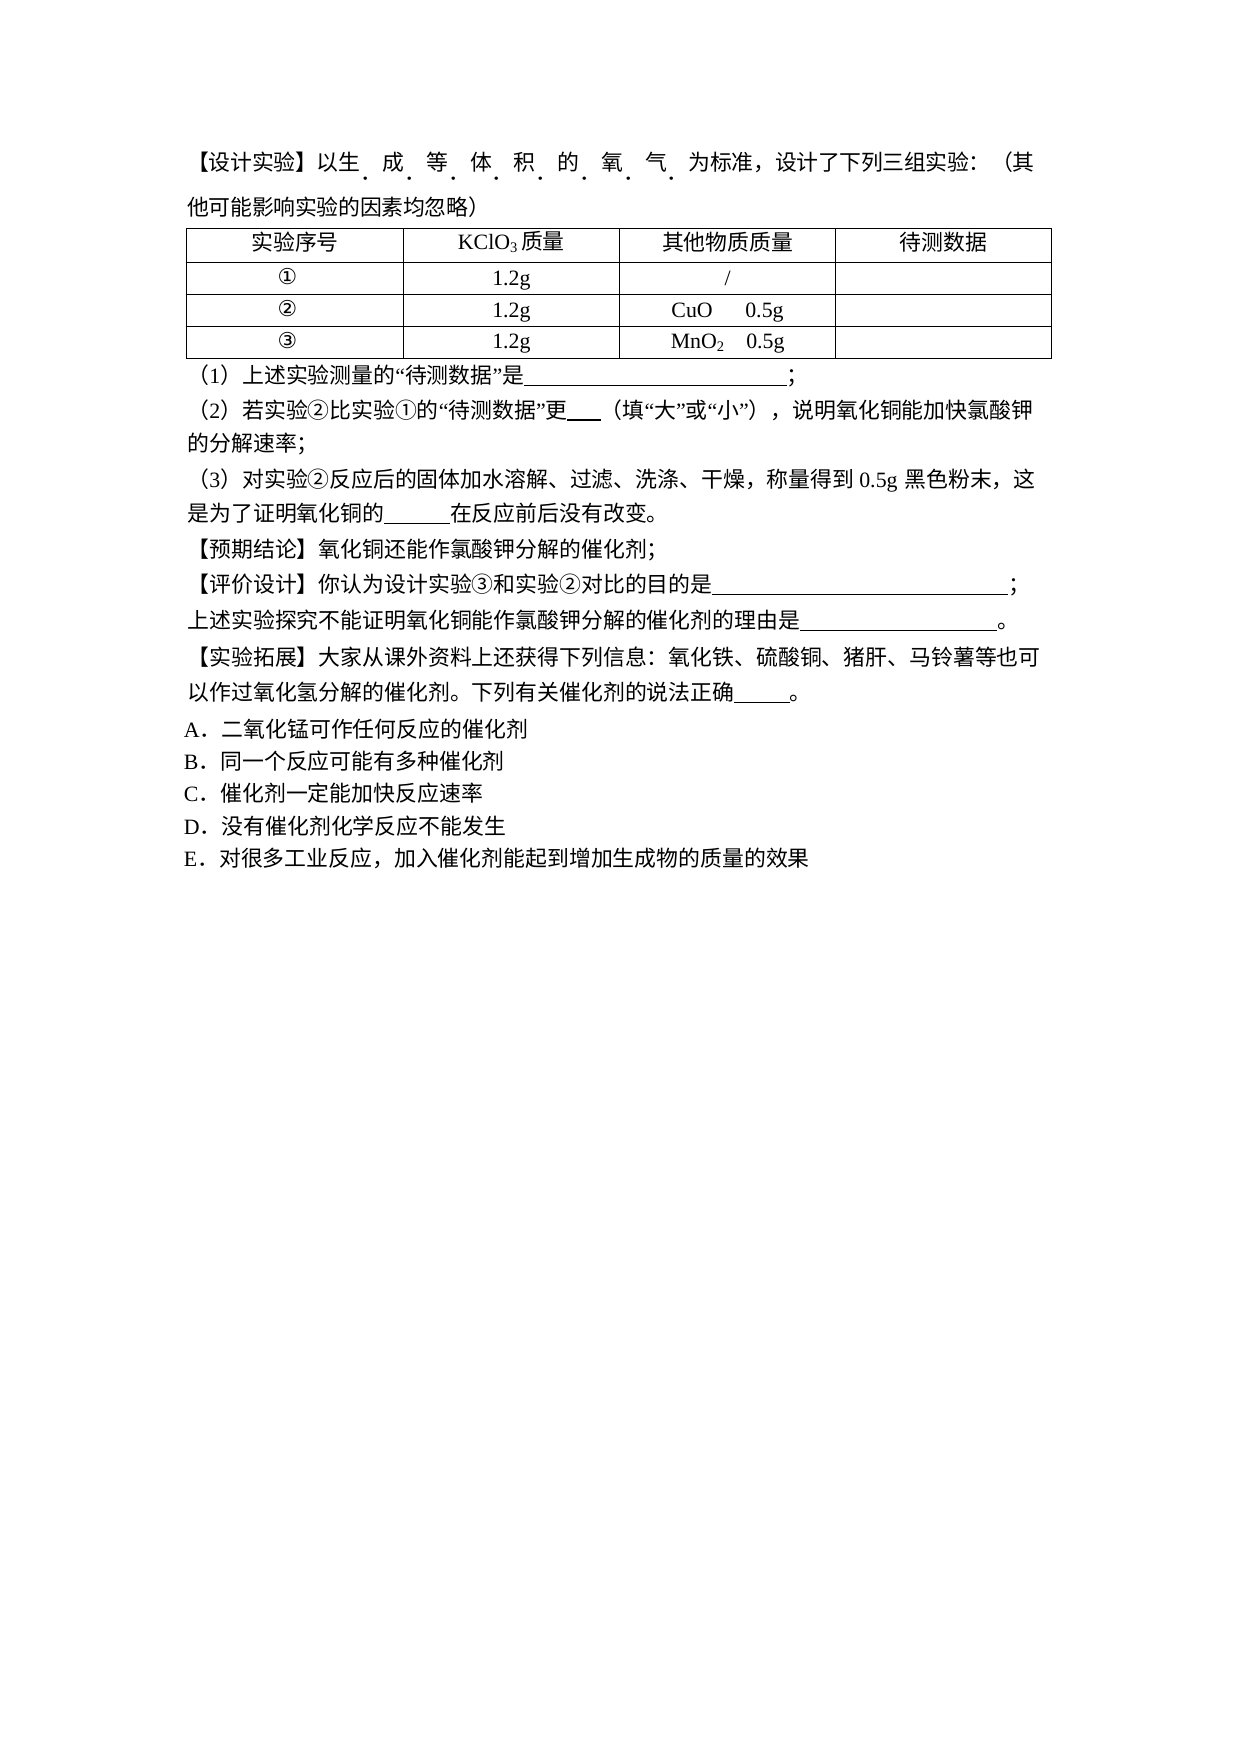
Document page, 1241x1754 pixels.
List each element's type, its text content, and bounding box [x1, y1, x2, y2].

text 【预期结论】氧化铜还能作氯酸钾分解的催化剂； [187, 532, 1065, 563]
table_cell D．没有催化剂化学反应不能发生 [163, 812, 831, 844]
table_cell 1.2g [404, 327, 619, 357]
table_cell CuO 0.5g [620, 295, 835, 326]
text （3）对实验②反应后的固体加水溶解、过滤、洗涤、干燥，称量得到 0.5g 黑色粉末，这是为了证明氧化铜的 在反应前后没有改变。 [187, 462, 1036, 527]
table_cell B．同一个反应可能有多种催化剂 [163, 746, 831, 779]
text （2）若实验②比实验①的“待测数据”更 （填“大”或“小”），说明氧化铜能加快氯酸钾 的分解速率； [187, 393, 1034, 458]
table_cell ① [187, 263, 403, 294]
table_cell C．催化剂一定能加快反应速率 [163, 779, 831, 812]
table_header 其他物质质量 [620, 229, 835, 262]
text 【实验拓展】大家从课外资料上还获得下列信息：氧化铁、硫酸铜、猪肝、马铃薯等也可以作过氧化氢分解的催化剂。下列有关催化剂的说法正确 。 [187, 639, 1041, 707]
table_cell / [620, 263, 835, 294]
text 【设计实验】以生．成．等．体．积．的．氧．气．为标准，设计了下列三组实验：（其他可能影响实验的因素均忽略） [187, 144, 1042, 221]
table_cell E．对很多工业反应，加入催化剂能起到增加生成物的质量的效果 [163, 844, 831, 873]
table_cell 1.2g [404, 263, 619, 294]
table_cell ③ [187, 327, 403, 357]
table_header 实验序号 [187, 229, 403, 262]
table_cell [836, 295, 1051, 326]
table_header KClO3 质量 [404, 229, 619, 262]
text （1）上述实验测量的“待测数据”是 ； [187, 358, 1065, 390]
table_cell ② [187, 295, 403, 326]
table_header 待测数据 [836, 229, 1051, 262]
table_header A．二氧化锰可作任何反应的催化剂 [163, 718, 831, 746]
text 【评价设计】你认为设计实验③和实验②对比的目的是 ； 上述实验探究不能证明氧化铜能作氯酸钾分解的催化剂的理由是 。 [187, 567, 1030, 635]
table_cell [836, 263, 1051, 294]
table_cell MnO2 0.5g [620, 327, 835, 357]
table_cell 1.2g [404, 295, 619, 326]
table_cell [836, 327, 1051, 357]
